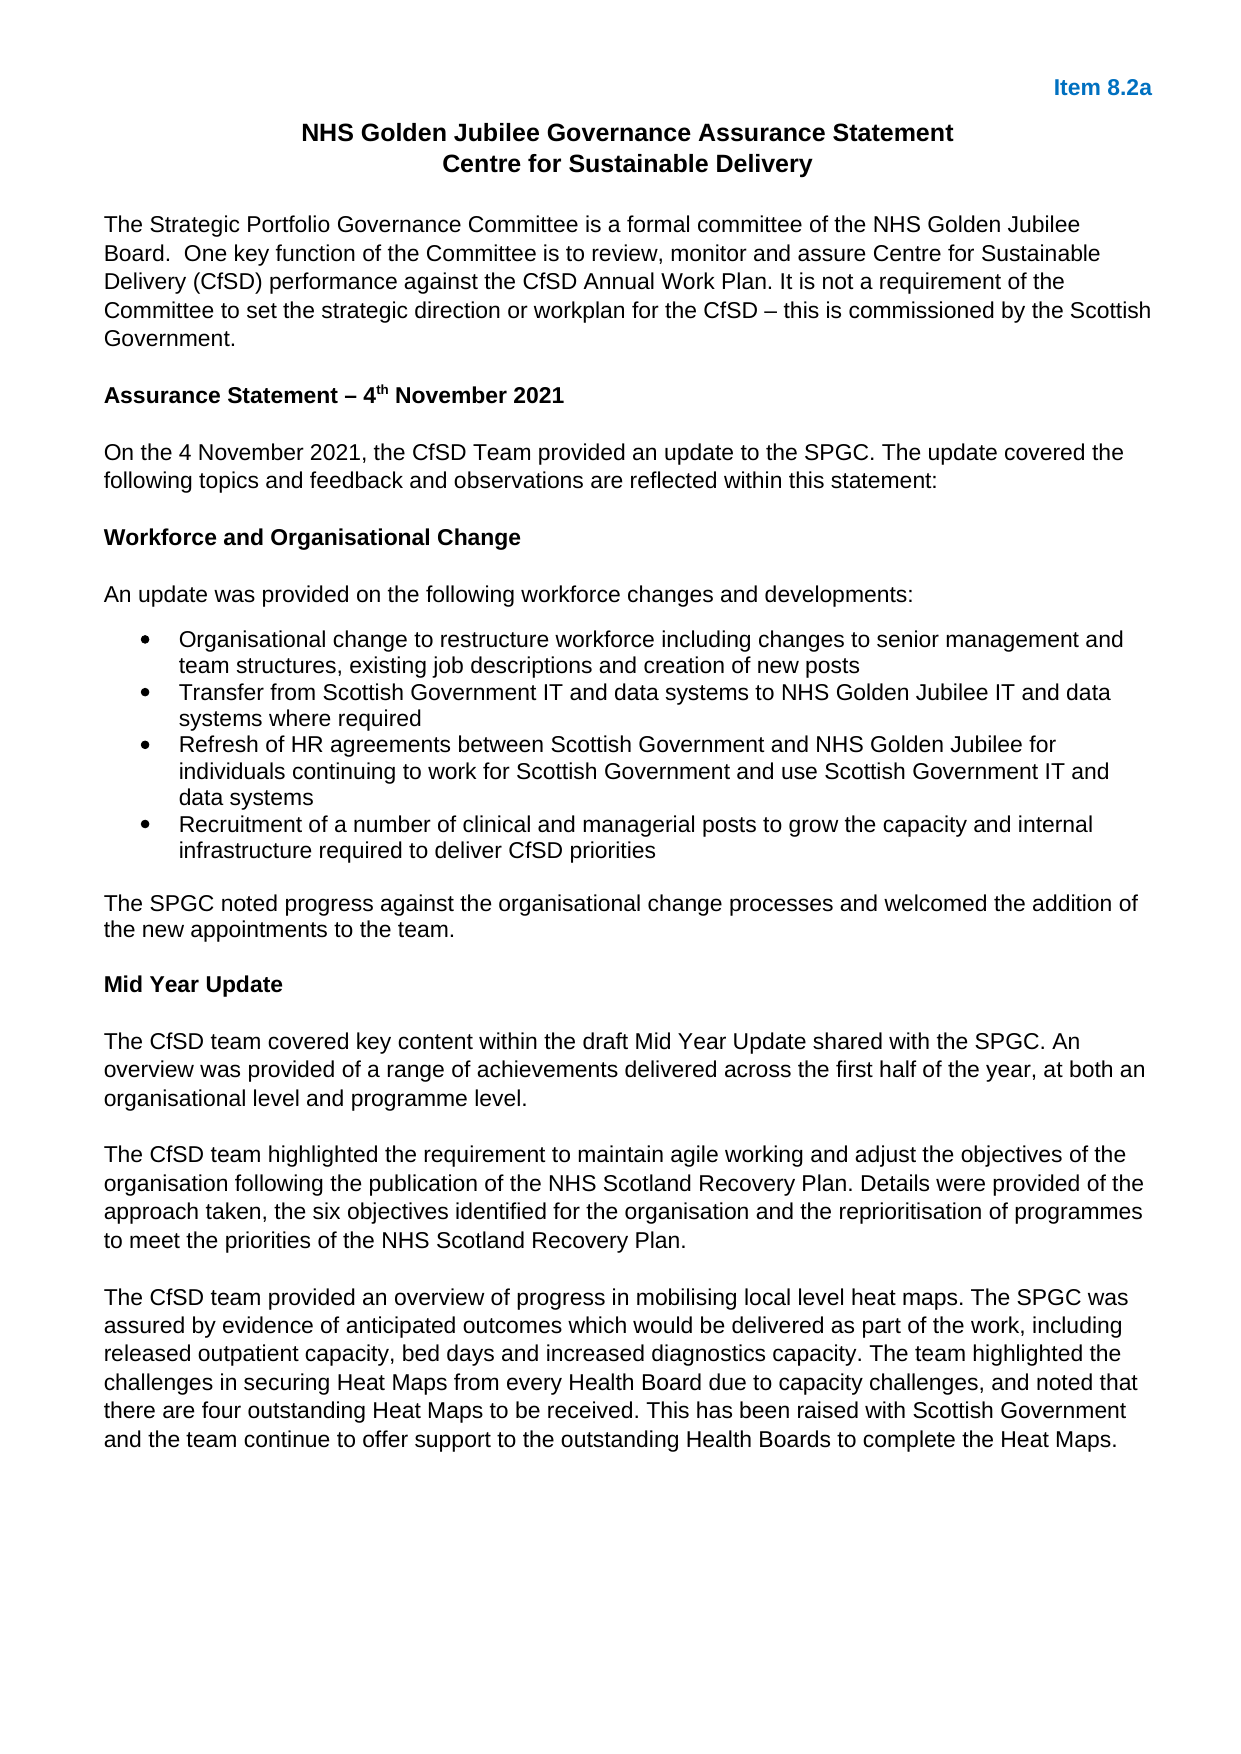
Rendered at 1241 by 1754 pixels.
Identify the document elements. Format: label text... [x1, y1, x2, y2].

text NHS Golden Jubilee Governance Assurance Statement [103, 118, 1152, 147]
text The SPGC noted progress against the organisational change processes and welcomed the addition of the new appointments to the team. [103, 889, 1152, 942]
list Refresh of HR agreements between Scottish Government and NHS Golden Jubilee for individuals continuing to work for Scottish Government and use Scottish Government IT and data systems [141, 731, 1152, 811]
text Assurance Statement – 4th November 2021 [103, 382, 1152, 408]
list Transfer from Scottish Government IT and data systems to NHS Golden Jubilee IT and data systems where required [141, 679, 1152, 731]
list Organisational change to restructure workforce including changes to senior management and team structures, existing job descriptions and creation of new posts [141, 626, 1152, 679]
text An update was provided on the following workforce changes and developments: [103, 581, 1152, 607]
text The CfSD team highlighted the requirement to maintain agile working and adjust the objectives of the organisation following the publication of the NHS Scotland Recovery Plan. Details were provided of the approach taken, the six objectives identified for the organisation and the reprioritisation of programmes to meet the priorities of the NHS Scotland Recovery Plan. [103, 1141, 1152, 1253]
text Centre for Sustainable Delivery [103, 149, 1152, 178]
text Mid Year Update [103, 971, 1152, 997]
text The Strategic Portfolio Governance Committee is a formal committee of the NHS Golden Jubilee Board. One key function of the Committee is to review, monitor and assure Centre for Sustainable Delivery (CfSD) performance against the CfSD Annual Work Plan. It is not a requirement of the Committee to set the strategic direction or workplan for the CfSD – this is commissioned by the Scottish Government. [103, 211, 1152, 351]
text Workforce and Organisational Change [103, 524, 1152, 550]
text The CfSD team provided an overview of progress in mobilising local level heat maps. The SPGC was assured by evidence of anticipated outcomes which would be delivered as part of the work, including released outpatient capacity, bed days and increased diagnostics capacity. The team highlighted the challenges in securing Heat Maps from every Health Board due to capacity challenges, and noted that there are four outstanding Heat Maps to be received. This has been raised with Scottish Government and the team continue to offer support to the outstanding Health Boards to complete the Heat Maps. [103, 1283, 1152, 1452]
list Recruitment of a number of clinical and managerial posts to grow the capacity and internal infrastructure required to deliver CfSD priorities [141, 811, 1152, 863]
text The CfSD team covered key content within the draft Mid Year Update shared with the SPGC. An overview was provided of a range of achievements delivered across the first half of the year, at both an organisational level and programme level. [103, 1028, 1152, 1111]
text On the 4 November 2021, the CfSD Team provided an update to the SPGC. The update covered the following topics and feedback and observations are reflected within this statement: [103, 439, 1152, 493]
